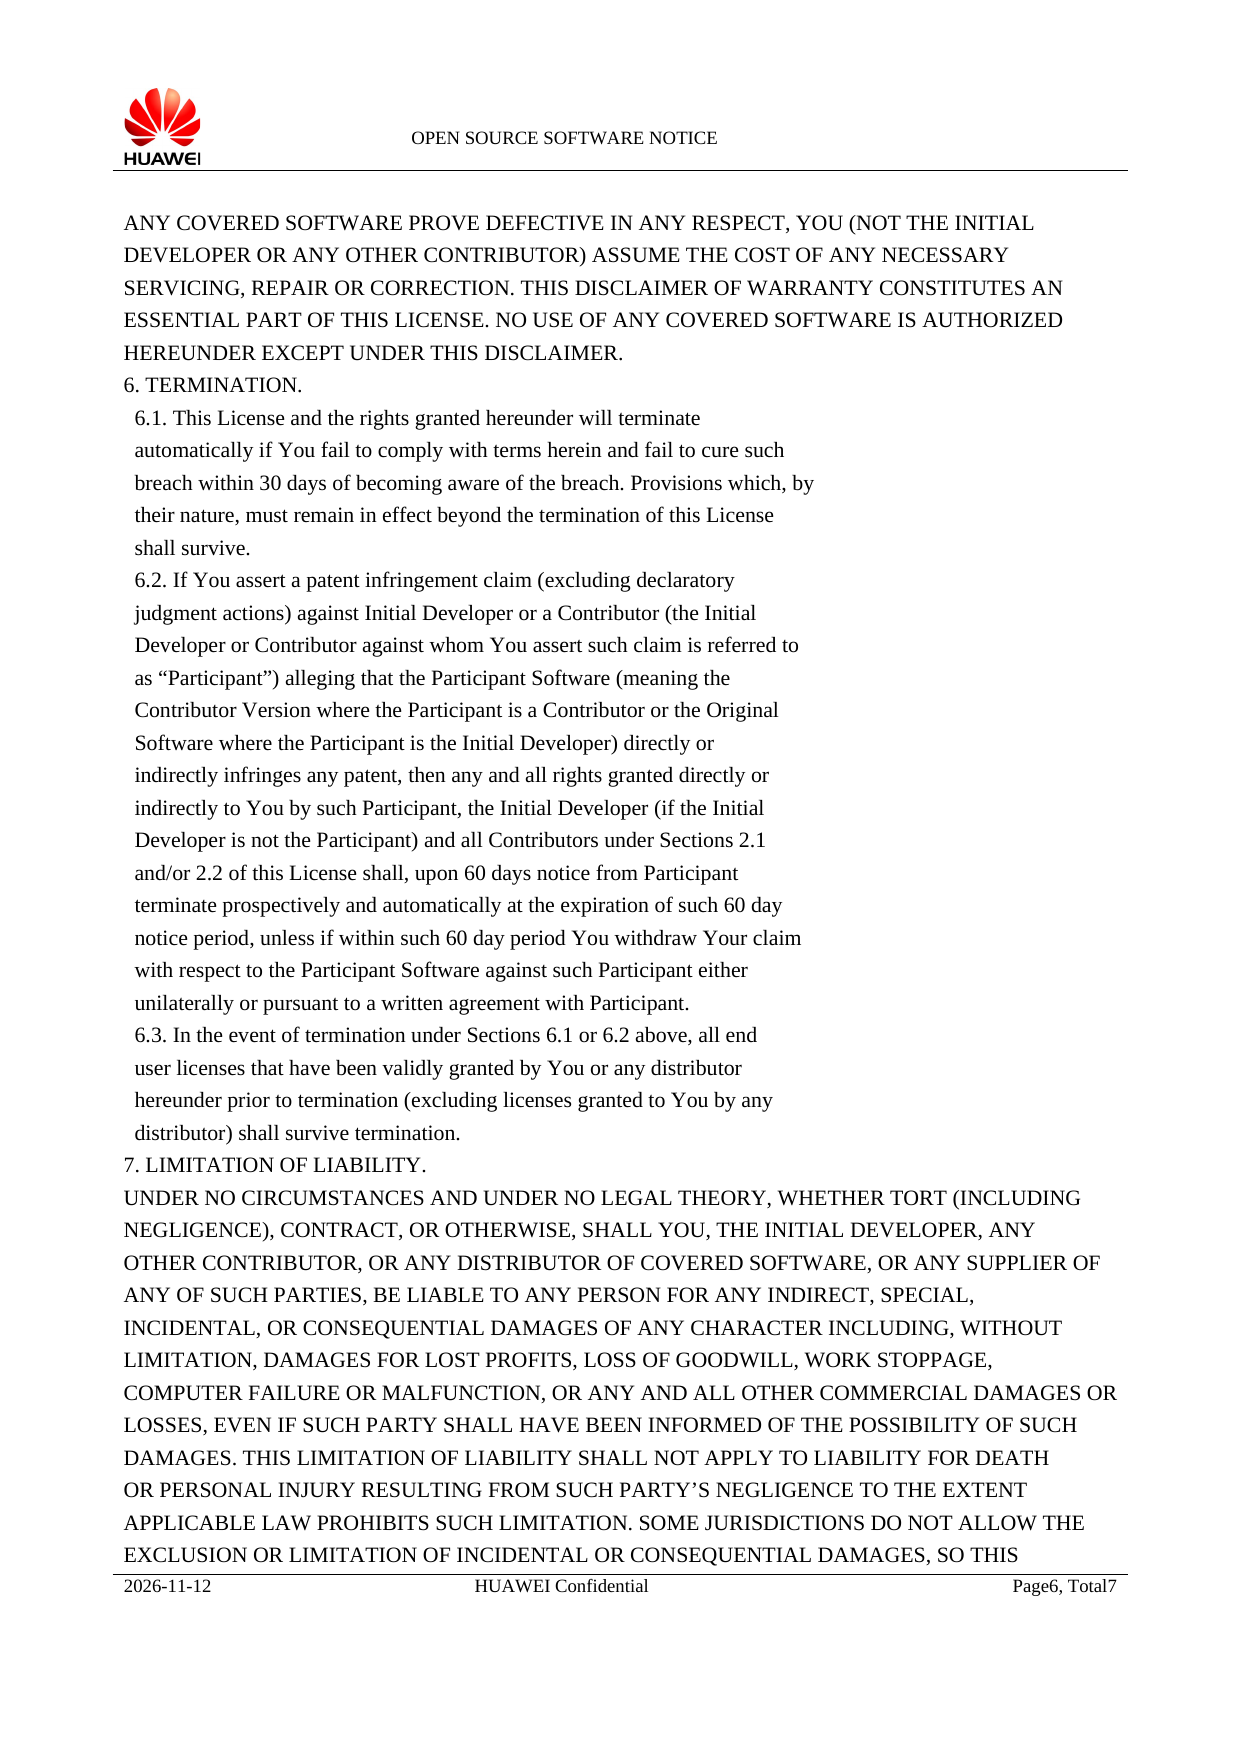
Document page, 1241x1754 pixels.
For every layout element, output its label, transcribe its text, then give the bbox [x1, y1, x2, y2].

picture [124, 88, 201, 165]
